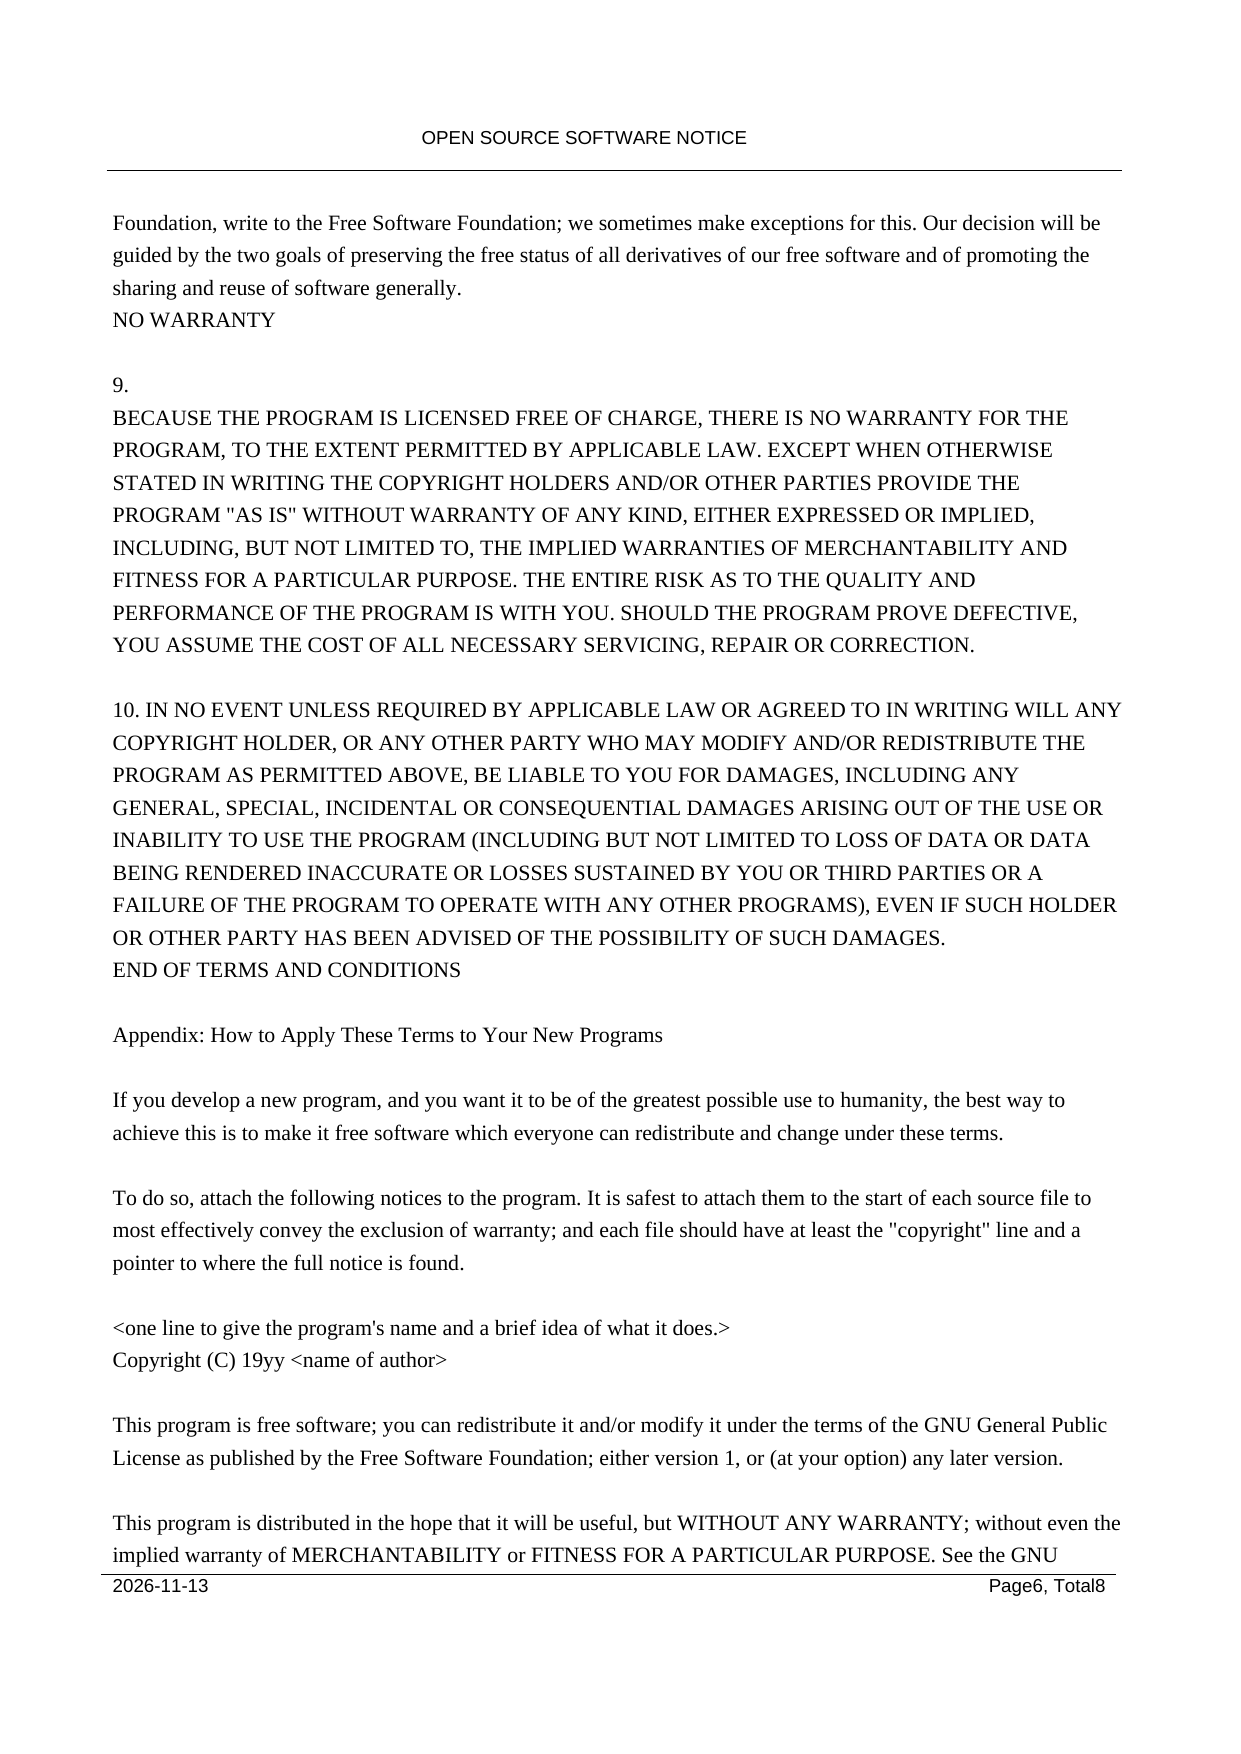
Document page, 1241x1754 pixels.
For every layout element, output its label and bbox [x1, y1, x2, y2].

text [112, 206, 1128, 1571]
